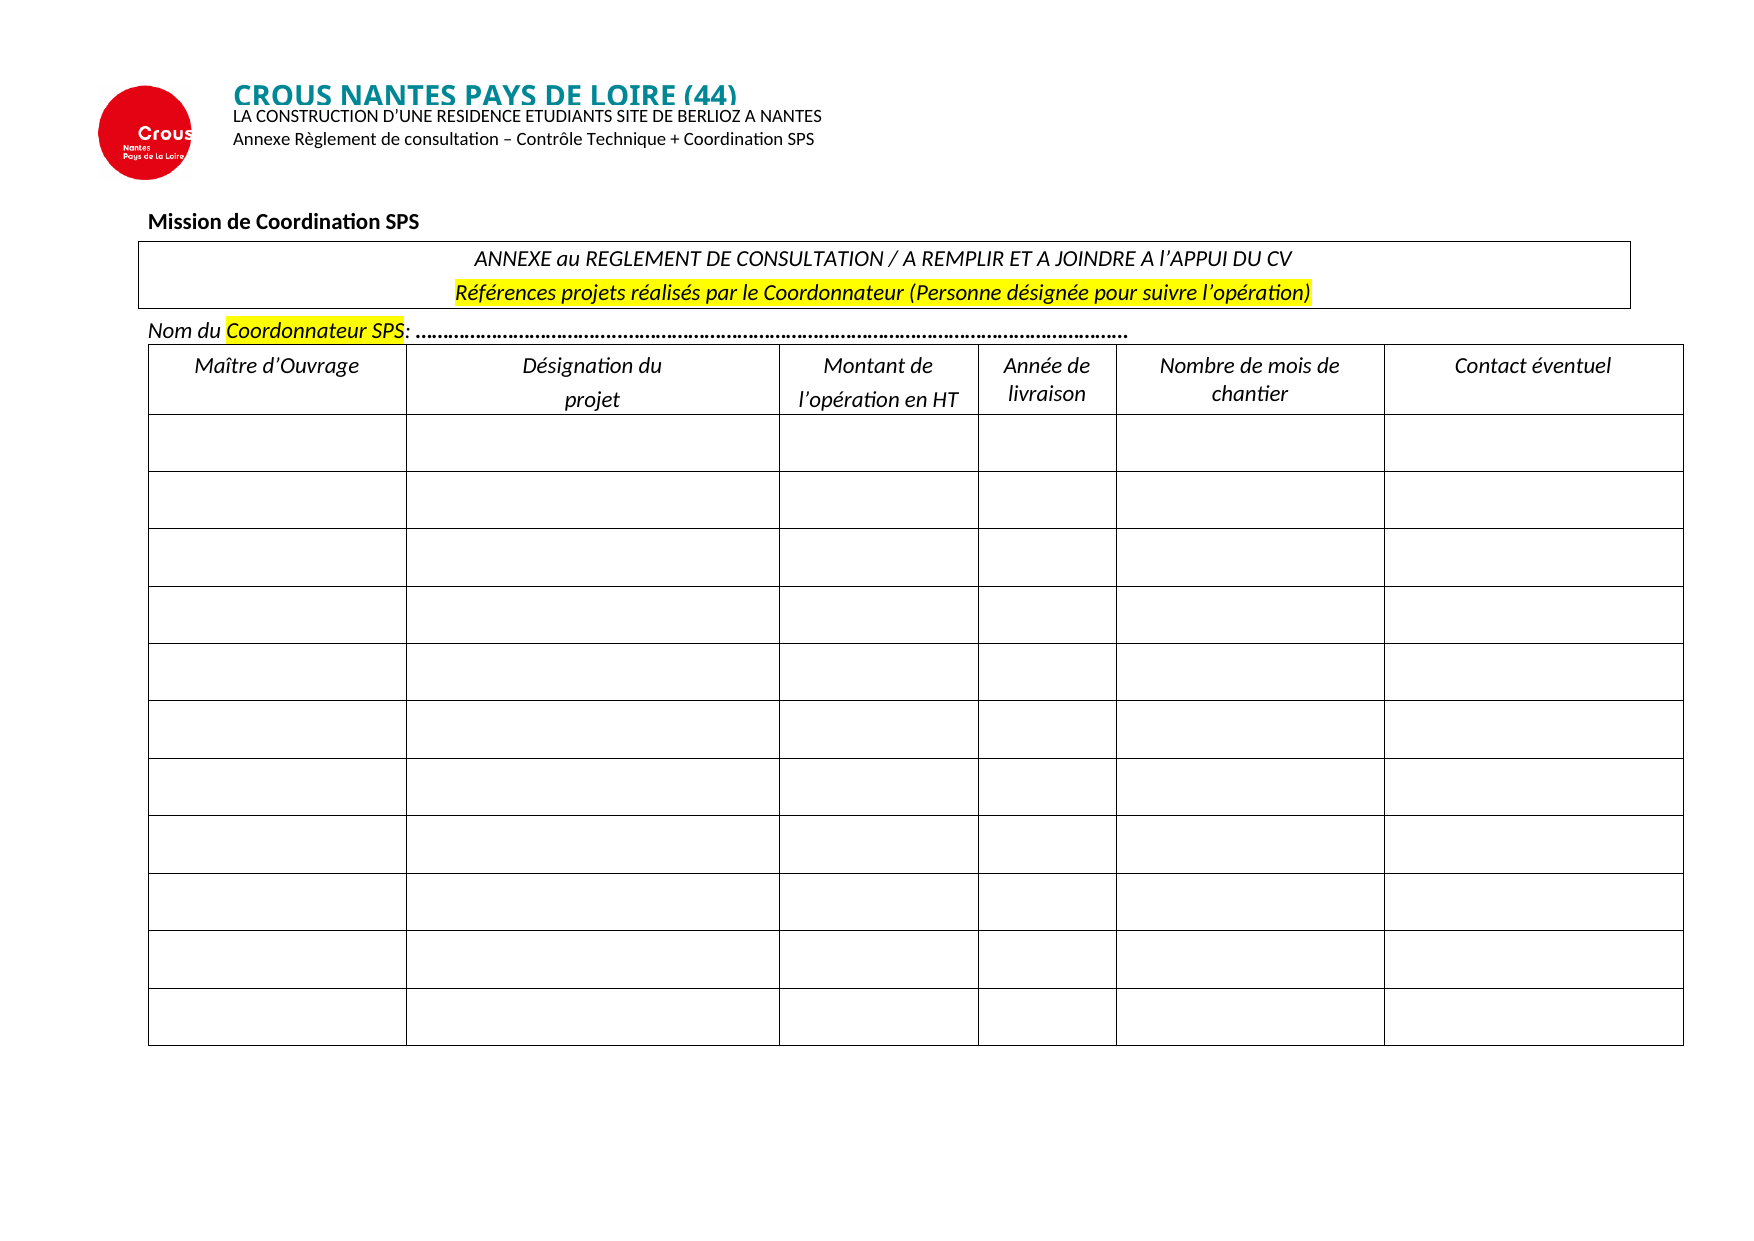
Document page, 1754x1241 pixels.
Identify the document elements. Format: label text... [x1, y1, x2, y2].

table_cell [780, 759, 978, 815]
table_header Montant de l’opération en HT [780, 345, 978, 413]
table_cell [407, 529, 779, 586]
table_cell [407, 587, 779, 643]
table_cell [149, 874, 406, 930]
table_header Nombre de mois de chantier [1117, 345, 1384, 413]
table_cell [1385, 415, 1683, 471]
text ANNEXE au REGLEMENT DE CONSULTATION / A REMPLIR ET A JOINDRE A l’APPUI DU CV [139, 242, 1630, 272]
table_cell [407, 759, 779, 815]
table_cell [1385, 529, 1683, 586]
text Nom du Coordonnateur SPS: ………………………………..………………………………………………………………………………… [404, 316, 1622, 344]
table_cell [780, 529, 978, 586]
table_cell [979, 874, 1116, 930]
table_cell [1385, 759, 1683, 815]
table_cell [407, 472, 779, 528]
table_cell [780, 472, 978, 528]
table_cell [979, 644, 1116, 700]
table_cell [979, 759, 1116, 815]
table_cell [149, 701, 406, 758]
table_cell [979, 701, 1116, 758]
table_cell [979, 472, 1116, 528]
table_cell [149, 759, 406, 815]
table_cell [1117, 529, 1384, 586]
table_cell [1117, 874, 1384, 930]
table_cell [780, 644, 978, 700]
table_cell [407, 701, 779, 758]
table_cell [780, 415, 978, 471]
table_cell [1385, 472, 1683, 528]
table_cell [1385, 587, 1683, 643]
table_cell [407, 644, 779, 700]
table_cell [149, 587, 406, 643]
table_cell [407, 415, 779, 471]
table_cell [1117, 759, 1384, 815]
table_cell [1385, 816, 1683, 873]
table_cell [407, 816, 779, 873]
table_cell [979, 415, 1116, 471]
table_cell [149, 415, 406, 471]
table_cell [1385, 989, 1683, 1045]
table_cell [1117, 472, 1384, 528]
table_cell [1385, 644, 1683, 700]
table_cell [780, 701, 978, 758]
table_cell [149, 816, 406, 873]
table_cell [780, 931, 978, 987]
table_header Année de livraison [979, 345, 1116, 413]
table_cell [979, 931, 1116, 987]
table_header Désignation du projet [407, 345, 779, 413]
table_cell [1117, 587, 1384, 643]
table_cell [1385, 931, 1683, 987]
table_cell [1117, 701, 1384, 758]
table_cell [149, 931, 406, 987]
table_cell [407, 989, 779, 1045]
table_cell [1117, 989, 1384, 1045]
table_cell [979, 529, 1116, 586]
table_cell [149, 472, 406, 528]
table_cell [979, 816, 1116, 873]
picture [93, 78, 204, 189]
table_cell [1117, 931, 1384, 987]
table_cell [780, 587, 978, 643]
table_cell [1117, 816, 1384, 873]
table_cell [1117, 644, 1384, 700]
table_cell [1385, 701, 1683, 758]
table_cell [149, 644, 406, 700]
table_cell [1117, 415, 1384, 471]
table_cell [1385, 874, 1683, 930]
table_cell [979, 587, 1116, 643]
text Mission de Coordination SPS [148, 207, 1621, 235]
table_cell [780, 874, 978, 930]
text Références projets réalisés par le Coordonnateur (Personne désignée pour suivre l’opération) [139, 275, 1630, 308]
table_cell [407, 874, 779, 930]
table_header Maître d’Ouvrage [149, 345, 406, 413]
table_header Contact éventuel [1385, 345, 1683, 413]
table_cell [979, 989, 1116, 1045]
table_cell [407, 931, 779, 987]
table_cell [780, 989, 978, 1045]
table_cell [149, 529, 406, 586]
table_cell [780, 816, 978, 873]
table_cell [149, 989, 406, 1045]
